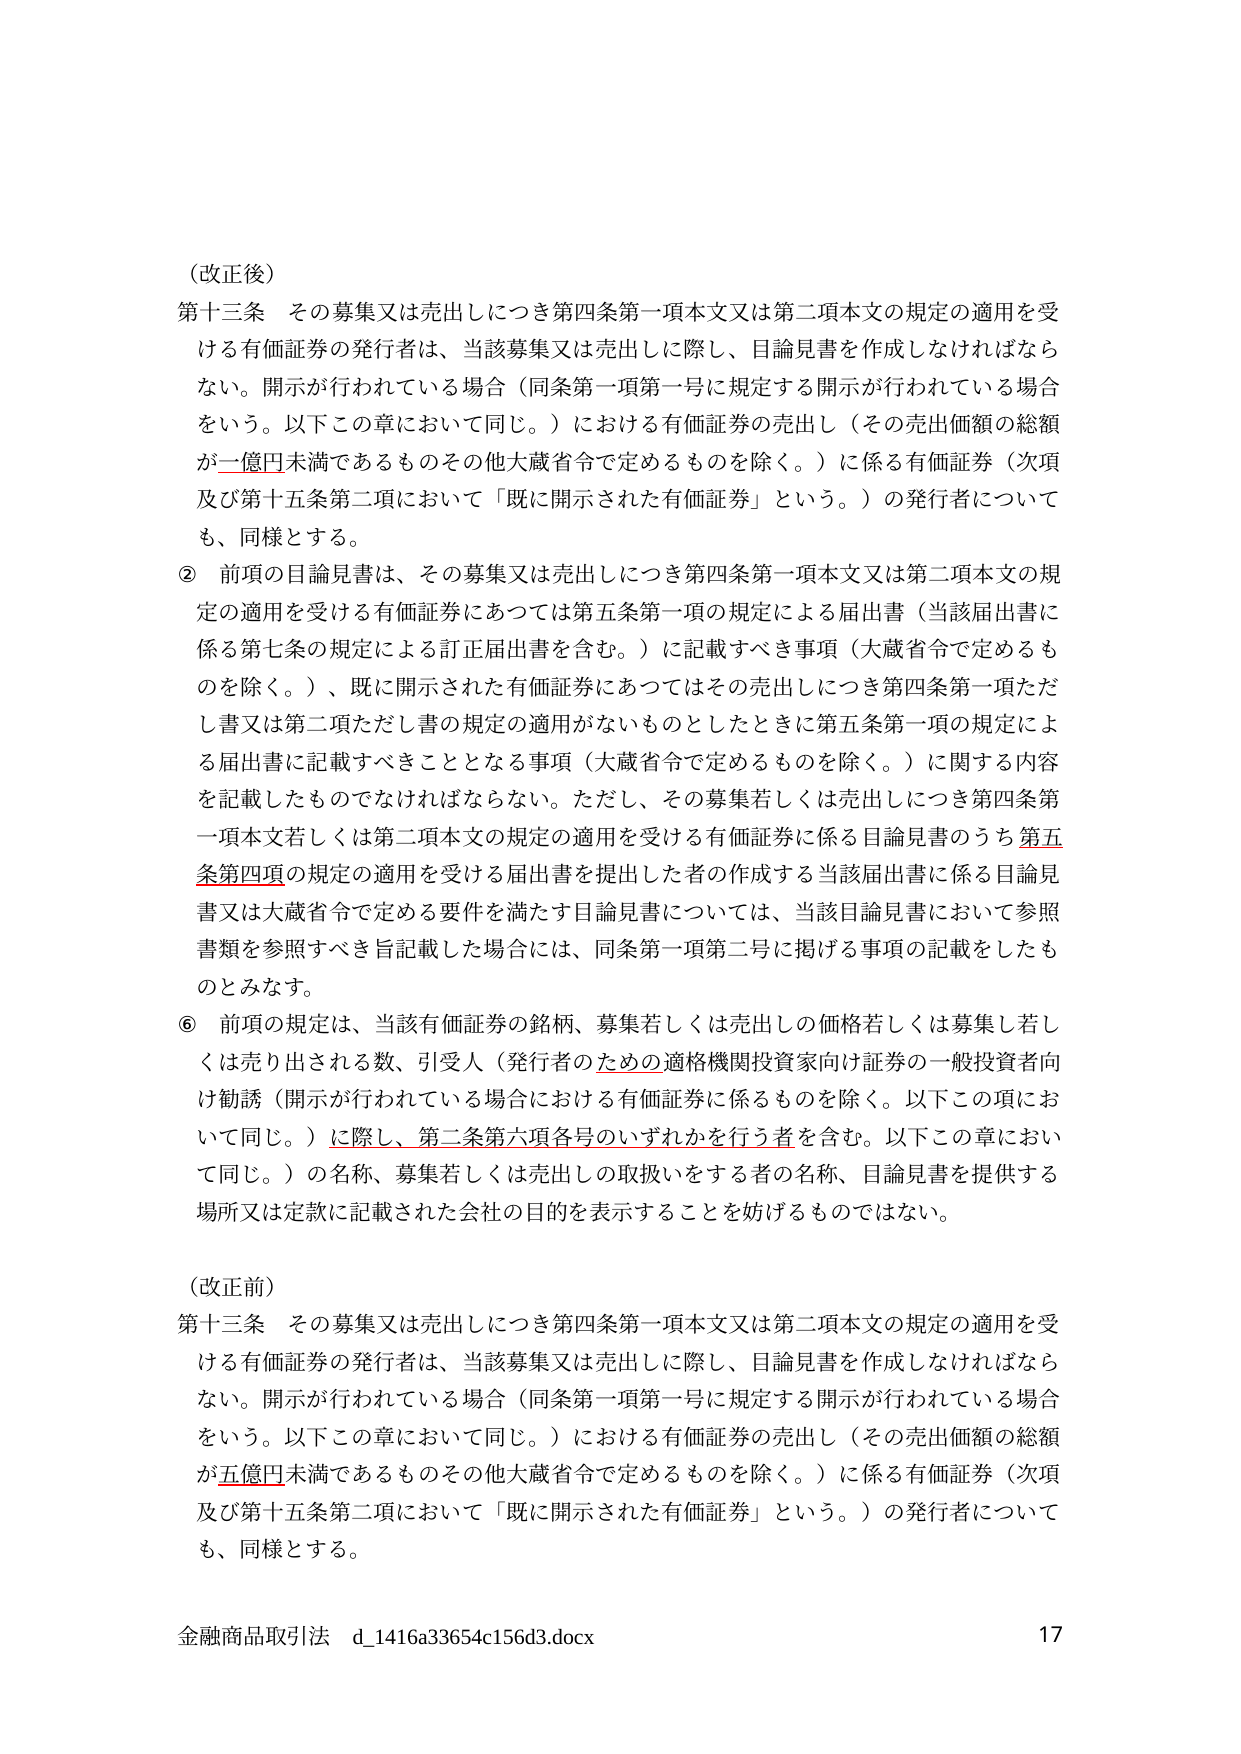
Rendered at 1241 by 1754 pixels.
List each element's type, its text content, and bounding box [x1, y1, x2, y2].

text ⑥ 前項の規定は、当該有価証券の銘柄、募集若しくは売出しの価格若しくは募集し若しくは売り出される数、引受人（発行者のための適格機関投資家向け証券の一般投資者向け勧誘（開示が行われている場合における有価証券に係るものを除く。以下この項において同じ。）に際し、第二条第六項各号のいずれかを行う者を含む。以下この章において同じ。）の名称、募集若しくは売出しの取扱いをする者の名称、目論見書を提供する場所又は定款に記載された会社の目的を表示することを妨げるものではない。 [177, 1004, 1063, 1229]
text ② 前項の目論見書は、その募集又は売出しにつき第四条第一項本文又は第二項本文の規定の適用を受ける有価証券にあつては第五条第一項の規定による届出書（当該届出書に係る第七条の規定による訂正届出書を含む。）に記載すべき事項（大蔵省令で定めるものを除く。）、既に開示された有価証券にあつてはその売出しにつき第四条第一項ただし書又は第二項ただし書の規定の適用がないものとしたときに第五条第一項の規定による届出書に記載すべきこととなる事項（大蔵省令で定めるものを除く。）に関する内容を記載したものでなければならない。ただし、その募集若しくは売出しにつき第四条第一項本文若しくは第二項本文の規定の適用を受ける有価証券に係る目論見書のうち第五条第四項の規定の適用を受ける届出書を提出した者の作成する当該届出書に係る目論見書又は大蔵省令で定める要件を満たす目論見書については、当該目論見書において参照書類を参照すべき旨記載した場合には、同条第一項第二号に掲げる事項の記載をしたものとみなす。 [177, 554, 1063, 1004]
text 第十三条 その募集又は売出しにつき第四条第一項本文又は第二項本文の規定の適用を受ける有価証券の発行者は、当該募集又は売出しに際し、目論見書を作成しなければならない。開示が行われている場合（同条第一項第一号に規定する開示が行われている場合をいう。以下この章において同じ。）における有価証券の売出し（その売出価額の総額が一億円未満であるものその他大蔵省令で定めるものを除く。）に係る有価証券（次項及び第十五条第二項において「既に開示された有価証券」という。）の発行者についても、同様とする。 [177, 292, 1063, 554]
text 第十三条 その募集又は売出しにつき第四条第一項本文又は第二項本文の規定の適用を受ける有価証券の発行者は、当該募集又は売出しに際し、目論見書を作成しなければならない。開示が行われている場合（同条第一項第一号に規定する開示が行われている場合をいう。以下この章において同じ。）における有価証券の売出し（その売出価額の総額が五億円未満であるものその他大蔵省令で定めるものを除く。）に係る有価証券（次項及び第十五条第二項において「既に開示された有価証券」という。）の発行者についても、同様とする。 [177, 1304, 1063, 1567]
text （改正前） [177, 1267, 1063, 1304]
text （改正後） [177, 254, 1063, 292]
